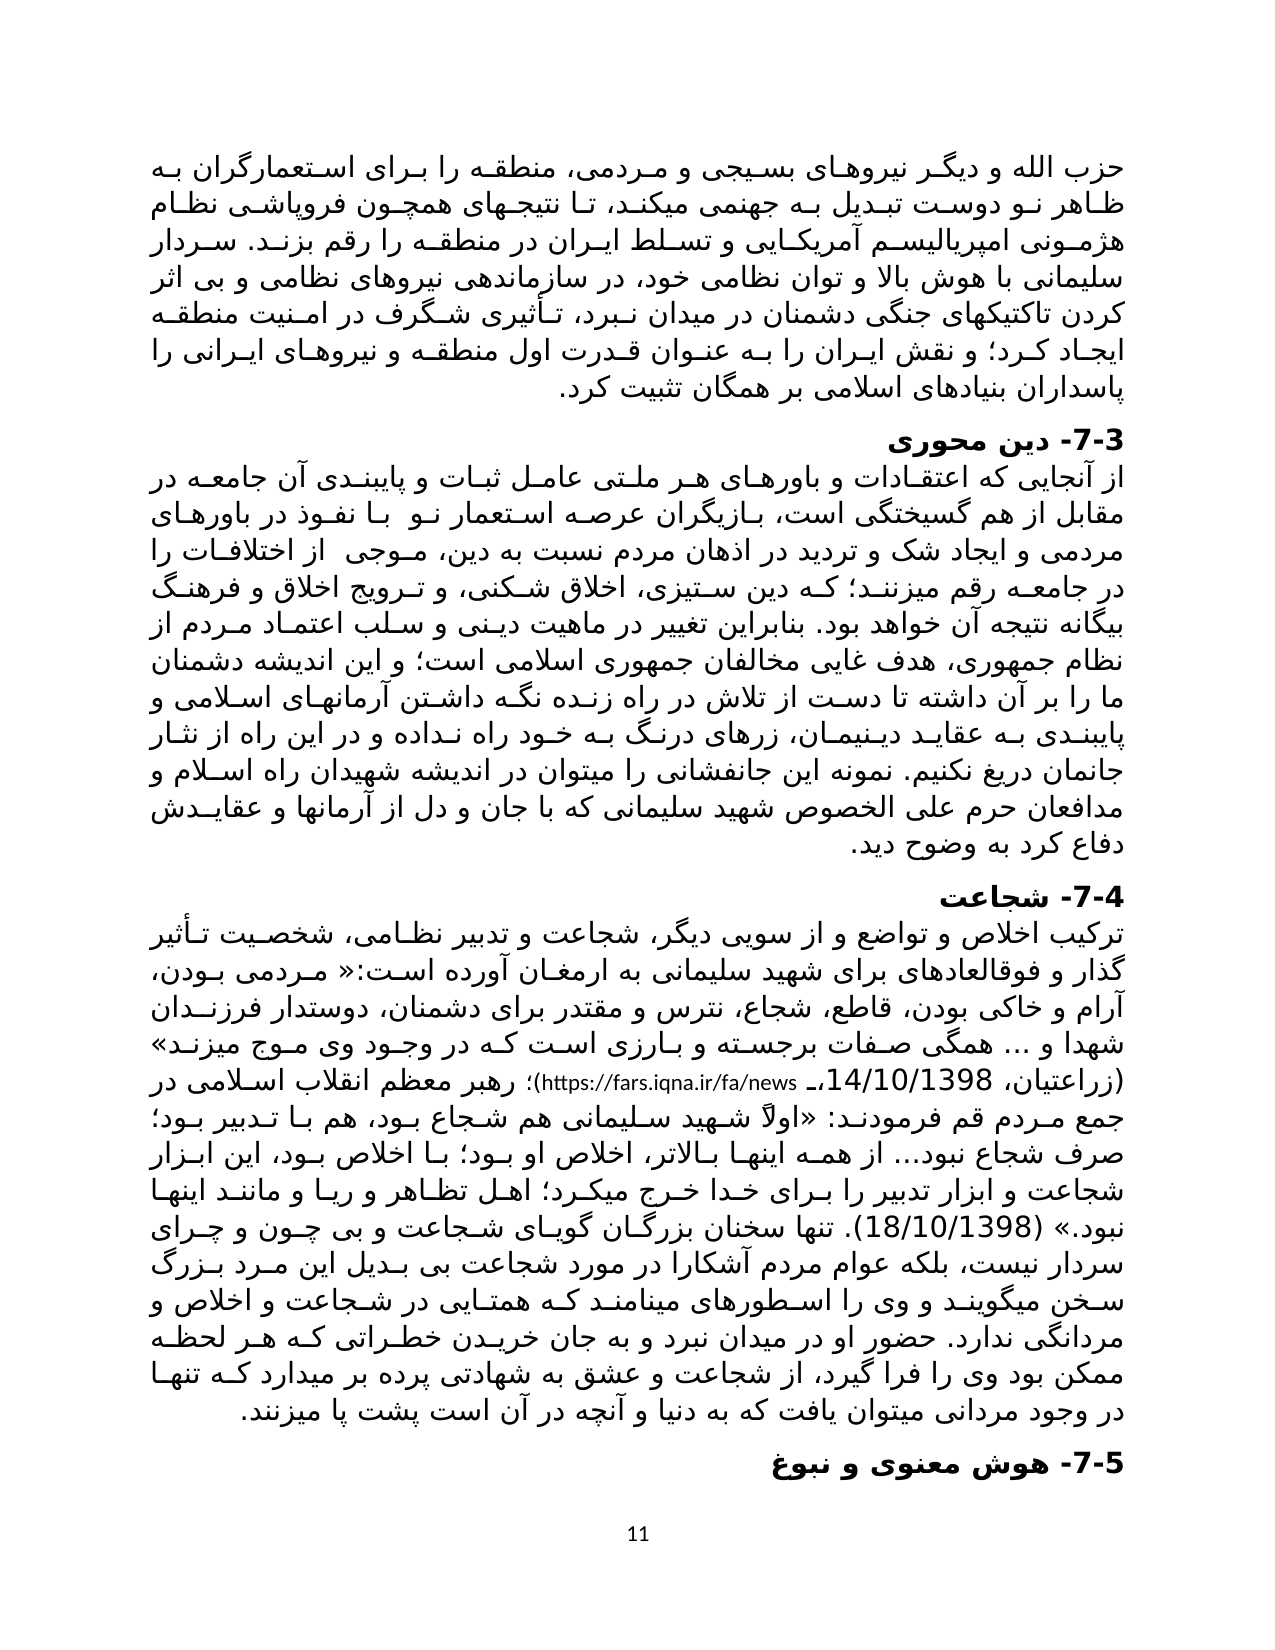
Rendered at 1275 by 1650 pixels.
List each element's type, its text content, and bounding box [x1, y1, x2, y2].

text 7-3- دین محوری [150, 423, 1125, 457]
text 7-5- هوش معنوی و نبوغ [150, 1447, 1125, 1481]
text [150, 150, 1125, 404]
text از آنجایی که اعتقادات و باورهای هر ملتی عامل ثبات و پایبندی آن جامعه در مقابل از هم گسیختگی است، بازیگران عرصه استعمار نو با نفوذ در باورهای مردمی و ایجاد شک و تردید در اذهان مردم نسبت به دین، موجی از اختلافات را در جامعه رقم میزنند؛ که دین ستیزی، اخلاق شکنی، و ترویج اخلاق و فرهنگ بیگانه نتیجه آن خواهد بود. بنابراین تغییر در ماهیت دینی و سلب اعتماد مردم از نظام جمهوری، هدف غایی مخالفان جمهوری اسلامی است؛ و این اندیشه دشمنان ما را بر آن داشته تا دست از تلاش در راه زنده نگه داشتن آرمانهای اسلامی و پایبندی به عقاید دینیمان، زرهای درنگ به خود راه نداده و در این راه از نثار جانمان دریغ نکنیم. نمونه این جانفشانی را میتوان در اندیشه شهیدان راه اسلام و مدافعان حرم علی الخصوص شهید سلیمانی که با جان و دل از آرمانها و عقایدش دفاع کرد به وضوح دید. [150, 460, 1125, 861]
text ترکیب اخلاص و تواضع و از سویی دیگر، شجاعت و تدبیر نظامی، شخصیت تأثیر گذار و فوقالعادهای برای شهید سلیمانی به ارمغان آورده است:« مردمی بودن، آرام و خاکی بودن، قاطع، شجاع، نترس و مقتدر برای دشمنان، دوستدار فرزندان شهدا و ... همگی صفات برجسته و بارزی است که در وجود وی موج میزند» (زراعتیان، 14/10/1398، https://fars.iqna.ir/fa/news)؛ رهبر معظم انقلاب اسلامی در جمع مردم قم فرمودند: «اولاً شهید سلیمانی هم شجاع بود، هم با تدبیر بود؛ صرف شجاع نبود... از همه اینها بالاتر، اخلاص او بود؛ با اخلاص بود، این ابزار شجاعت و ابزار تدبیر را برای خدا خرج میکرد؛ اهل تظاهر و ریا و مانند اینها نبود.» (18/10/1398). تنها سخنان بزرگان گویای شجاعت و بی چون و چرای سردار نیست، بلکه عوام مردم آشکارا در مورد شجاعت بی بدیل این مرد بزرگ سخن میگویند و وی را اسطورهای مینامند که همتایی در شجاعت و اخلاص و مردانگی ندارد. حضور او در میدان نبرد و به جان خریدن خطراتی که هر لحظه ممکن بود وی را فرا گیرد، از شجاعت و عشق به شهادتی پرده بر میدارد که تنها در وجود مردانی میتوان یافت که به دنیا و آنچه در آن است پشت پا میزنند. [150, 917, 1125, 1427]
text 7-4- شجاعت [150, 880, 1125, 914]
